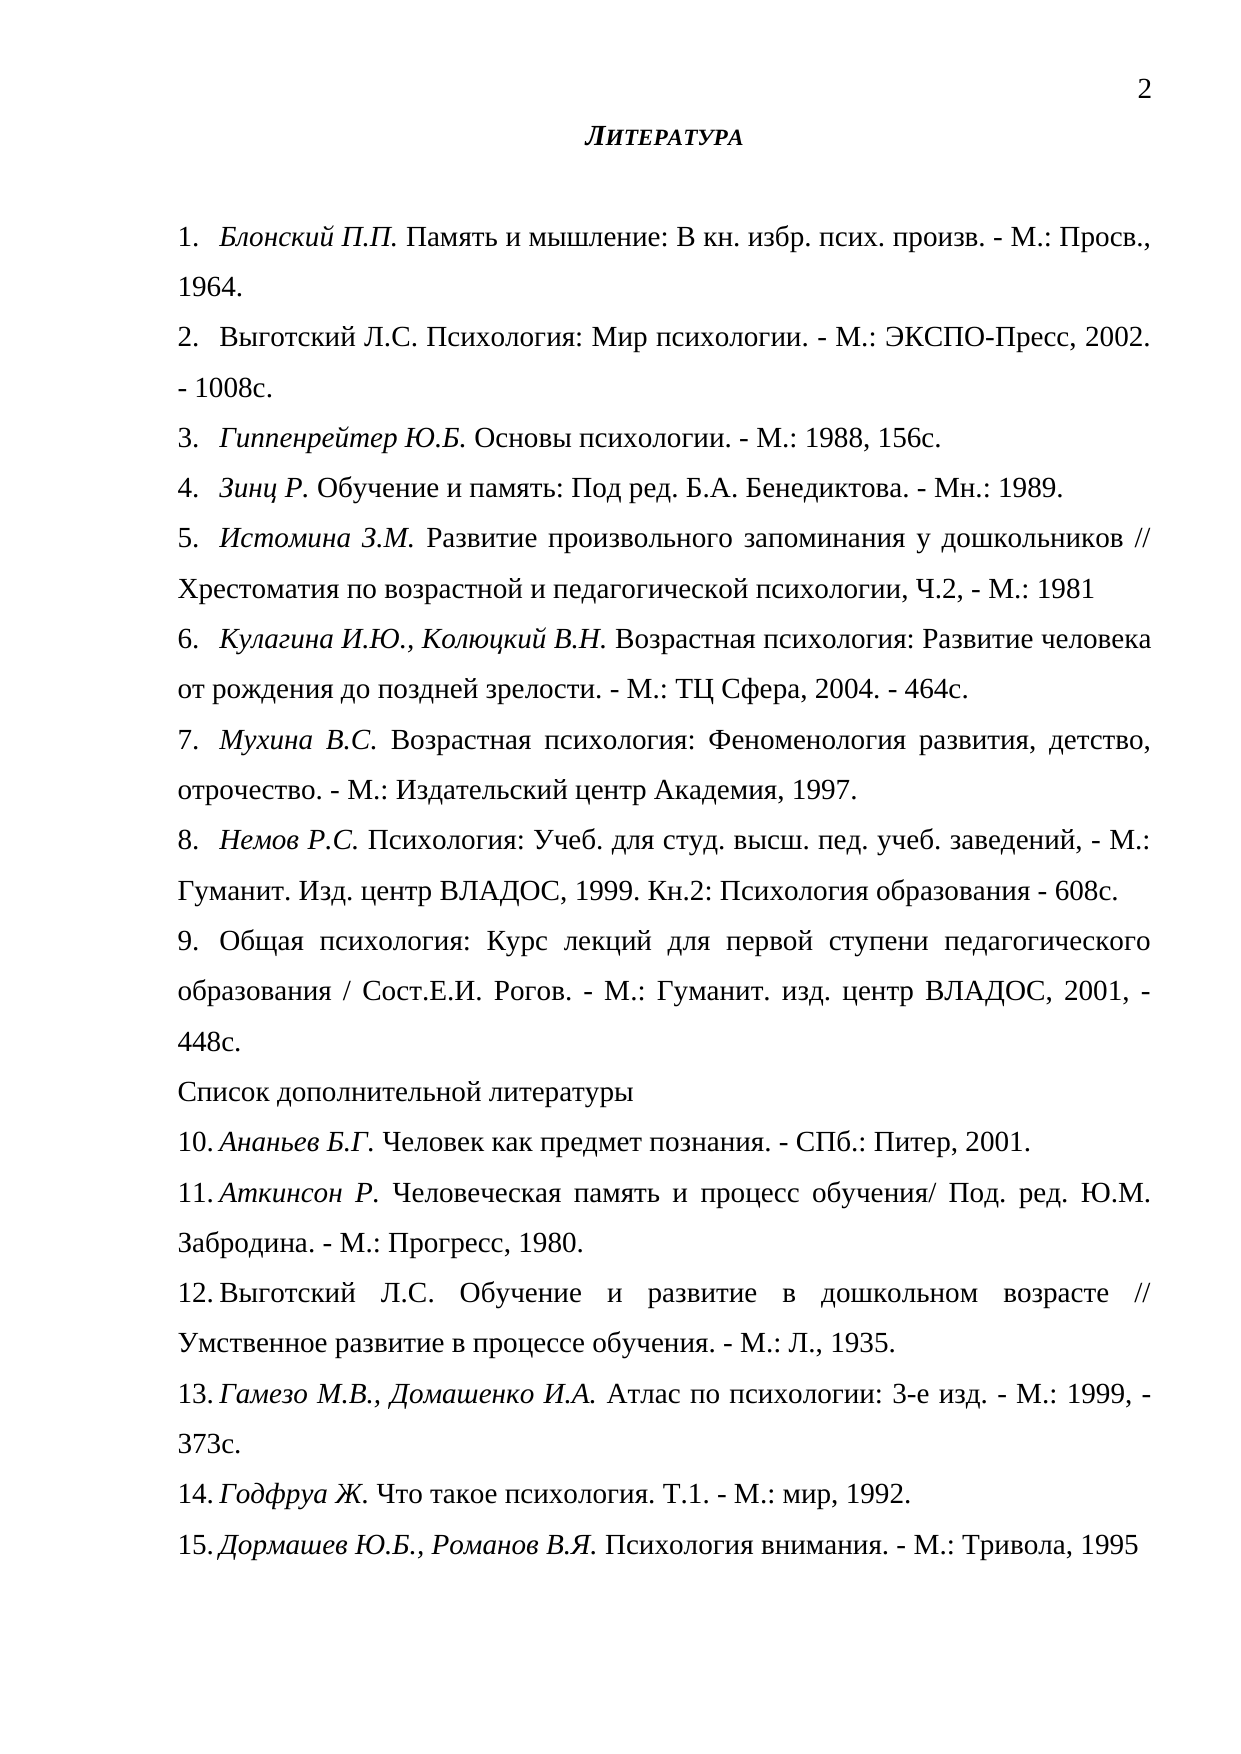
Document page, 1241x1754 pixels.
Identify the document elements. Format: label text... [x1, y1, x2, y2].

subtitle Литература [177, 118, 1152, 152]
text Гиппенрейтер Ю.Б. Основы психологии. - М.: 1988, 156с. [177, 420, 1152, 453]
text Немов Р.С. Психология: Учеб. для студ. высш. пед. учеб. заведений, - М.: Гуманит. Изд. центр ВЛАДОС, 1999. Кн.2: Психология образования - 608с. [177, 822, 1152, 906]
text Гамезо М.В., Домашенко И.А. Атлас по психологии: 3-е изд. - М.: 1999, - 373с. [177, 1376, 1152, 1460]
text Дормашев Ю.Б., Романов В.Я. Психология внимания. - М.: Тривола, 1995 [177, 1527, 1152, 1560]
text Блонский П.П. Память и мышление: В кн. избр. псих. произв. - М.: Просв., 1964. [177, 219, 1152, 303]
text Годфруа Ж. Что такое психология. Т.1. - М.: мир, 1992. [177, 1477, 1152, 1510]
text Выготский Л.С. Психология: Мир психологии. - М.: ЭКСПО-Пресс, 2002. - 1008с. [177, 319, 1152, 403]
text Аткинсон Р. Человеческая память и процесс обучения/ Под. ред. Ю.М. Забродина. - М.: Прогресс, 1980. [177, 1175, 1152, 1258]
list Список дополнительной литературы [177, 1074, 1152, 1108]
text Выготский Л.С. Обучение и развитие в дошкольном возрасте // Умственное развитие в процессе обучения. - М.: Л., 1935. [177, 1275, 1152, 1359]
text Кулагина И.Ю., Колюцкий В.Н. Возрастная психология: Развитие человека от рождения до поздней зрелости. - М.: ТЦ Сфера, 2004. - 464с. [177, 621, 1152, 705]
text Мухина В.С. Возрастная психология: Феноменология развития, детство, отрочество. - М.: Издательский центр Академия, 1997. [177, 722, 1152, 806]
text Общая психология: Курс лекций для первой ступени педагогического образования / Сост.Е.И. Рогов. - М.: Гуманит. изд. центр ВЛАДОС, 2001, - 448с. [177, 923, 1152, 1057]
text Ананьев Б.Г. Человек как предмет познания. - СПб.: Питер, 2001. [177, 1124, 1152, 1158]
text Зинц Р. Обучение и память: Под ред. Б.А. Бенедиктова. - Мн.: 1989. [177, 470, 1152, 504]
text Истомина З.М. Развитие произвольного запоминания у дошкольников // Хрестоматия по возрастной и педагогической психологии, Ч.2, - М.: 1981 [177, 521, 1152, 604]
